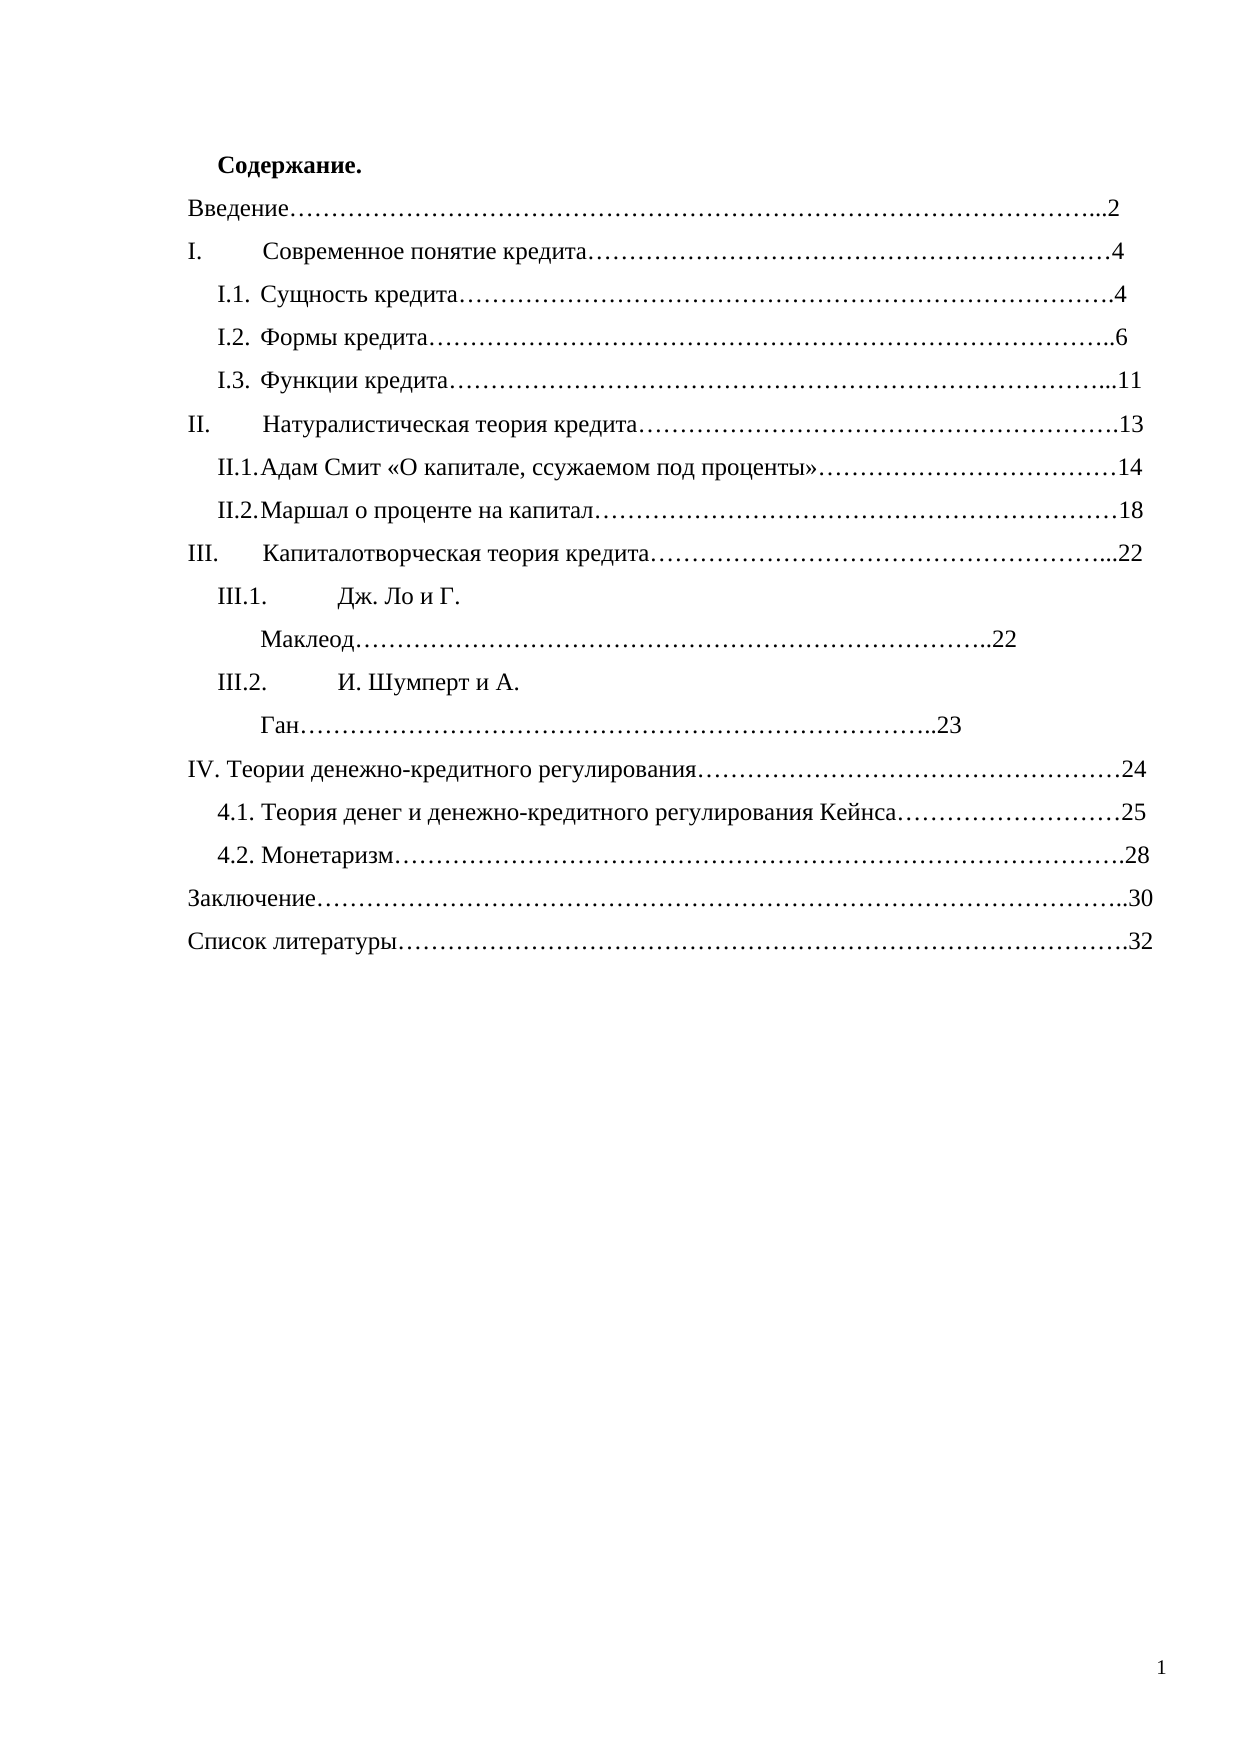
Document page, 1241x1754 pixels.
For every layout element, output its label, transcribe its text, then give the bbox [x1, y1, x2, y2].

list Маршал о проценте на капитал………………………………………………………18 [217, 495, 1167, 524]
list Капиталотворческая теория кредита………………………………………………...22 [187, 538, 1167, 567]
list Формы кредита………………………………………………………………………..6 [217, 322, 1167, 351]
text Содержание. [187, 150, 1167, 179]
text 4.2. Монетаризм…………………………………………………………………………….28 [187, 840, 1167, 869]
list Функции кредита……………………………………………………………………...11 [217, 366, 1167, 394]
list Сущность кредита…………………………………………………………………….4 [217, 279, 1167, 308]
list И. Шумперт и А. Ган…………………………………………………………………..23 [217, 667, 1167, 739]
list Адам Смит «О капитале, ссужаемом под проценты»………………………………14 [217, 452, 1167, 481]
text Введение……………………………………………………………………………………...2 [187, 193, 1167, 222]
text 4.1. Теория денег и денежно-кредитного регулирования Кейнса………………………25 [187, 797, 1167, 826]
text Заключение……………………………………………………………………………………..30 [187, 883, 1167, 912]
text Список литературы…………………………………………………………………………….32 [187, 926, 1167, 955]
list Натуралистическая теория кредита………………………………………………….13 [187, 409, 1167, 437]
text IV. Теории денежно-кредитного регулирования……………………………………………24 [187, 754, 1167, 782]
list Дж. Ло и Г. Маклеод…………………………………………………………………..22 [217, 581, 1167, 653]
list Современное понятие кредита………………………………………………………4 [187, 236, 1167, 265]
